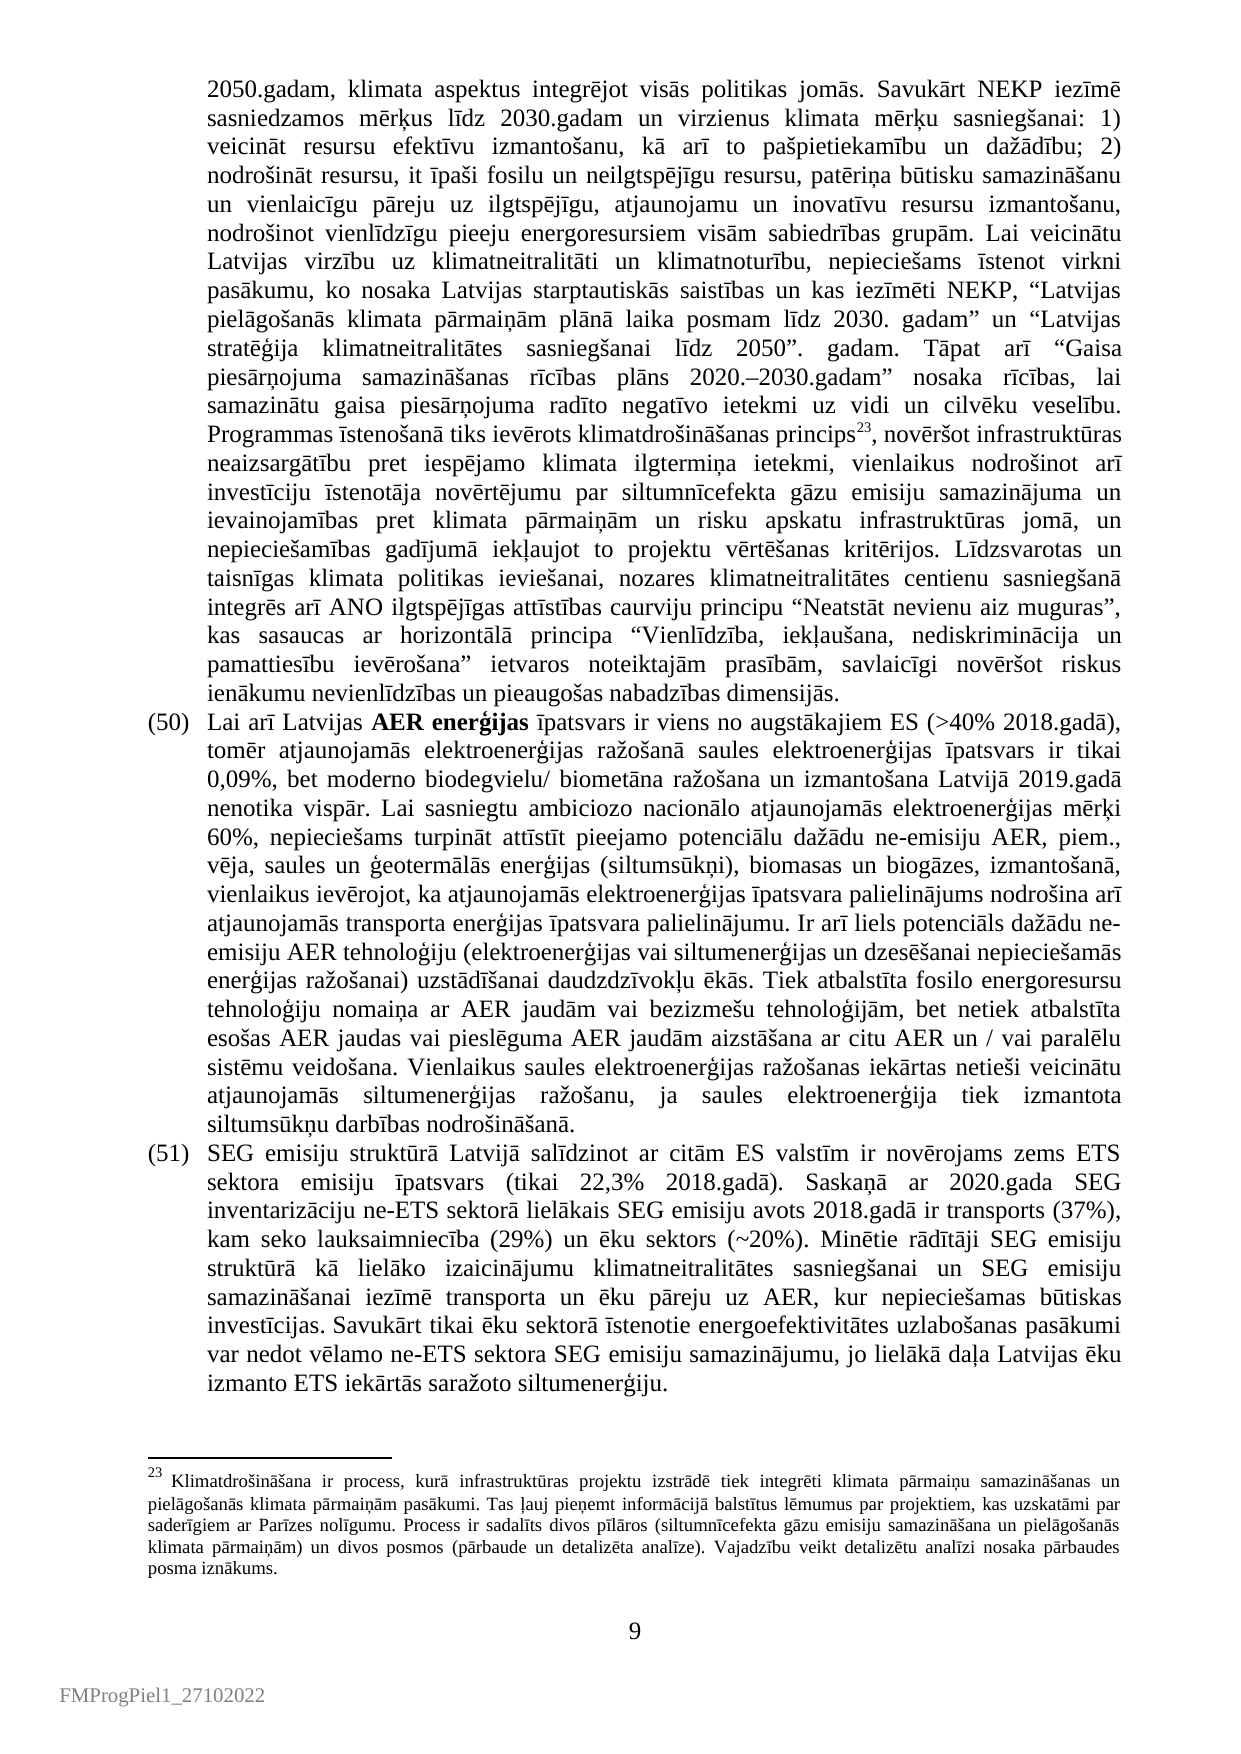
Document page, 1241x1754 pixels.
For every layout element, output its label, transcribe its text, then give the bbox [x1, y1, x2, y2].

list SEG emisiju struktūrā Latvijā salīdzinot ar citām ES valstīm ir novērojams zems ETS sektora emisiju īpatsvars (tikai 22,3% 2018.gadā). Saskaņā ar 2020.gada SEG inventarizāciju ne-ETS sektorā lielākais SEG emisiju avots 2018.gadā ir transports (37%), kam seko lauksaimniecība (29%) un ēku sektors (~20%). Minētie rādītāji SEG emisiju struktūrā kā lielāko izaicinājumu klimatneitralitātes sasniegšanai un SEG emisiju samazināšanai iezīmē transporta un ēku pāreju uz AER, kur nepieciešamas būtiskas investīcijas. Savukārt tikai ēku sektorā īstenotie energoefektivitātes uzlabošanas pasākumi var nedot vēlamo ne-ETS sektora SEG emisiju samazinājumu, jo lielākā daļa Latvijas ēku izmanto ETS iekārtās saražoto siltumenerģiju. [148, 1138, 1122, 1397]
list Lai arī Latvijas AER enerģijas īpatsvars ir viens no augstākajiem ES (>40% 2018.gadā), tomēr atjaunojamās elektroenerģijas ražošanā saules elektroenerģijas īpatsvars ir tikai 0,09%, bet moderno biodegvielu/ biometāna ražošana un izmantošana Latvijā 2019.gadā nenotika vispār. Lai sasniegtu ambiciozo nacionālo atjaunojamās elektroenerģijas mērķi 60%, nepieciešams turpināt attīstīt pieejamo potenciālu dažādu ne-emisiju AER, piem., vēja, saules un ģeotermālās enerģijas (siltumsūkņi), biomasas un biogāzes, izmantošanā, vienlaikus ievērojot, ka atjaunojamās elektroenerģijas īpatsvara palielinājums nodrošina arī atjaunojamās transporta enerģijas īpatsvara palielinājumu. Ir arī liels potenciāls dažādu ne-emisiju AER tehnoloģiju (elektroenerģijas vai siltumenerģijas un dzesēšanai nepieciešamās enerģijas ražošanai) uzstādīšanai daudzdzīvokļu ēkās. Tiek atbalstīta fosilo energoresursu tehnoloģiju nomaiņa ar AER jaudām vai bezizmešu tehnoloģijām, bet netiek atbalstīta esošas AER jaudas vai pieslēguma AER jaudām aizstāšana ar citu AER un / vai paralēlu sistēmu veidošana. Vienlaikus saules elektroenerģijas ražošanas iekārtas netieši veicinātu atjaunojamās siltumenerģijas ražošanu, ja saules elektroenerģija tiek izmantota siltumsūkņu darbības nodrošināšanā. [148, 707, 1122, 1138]
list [148, 74, 1122, 707]
